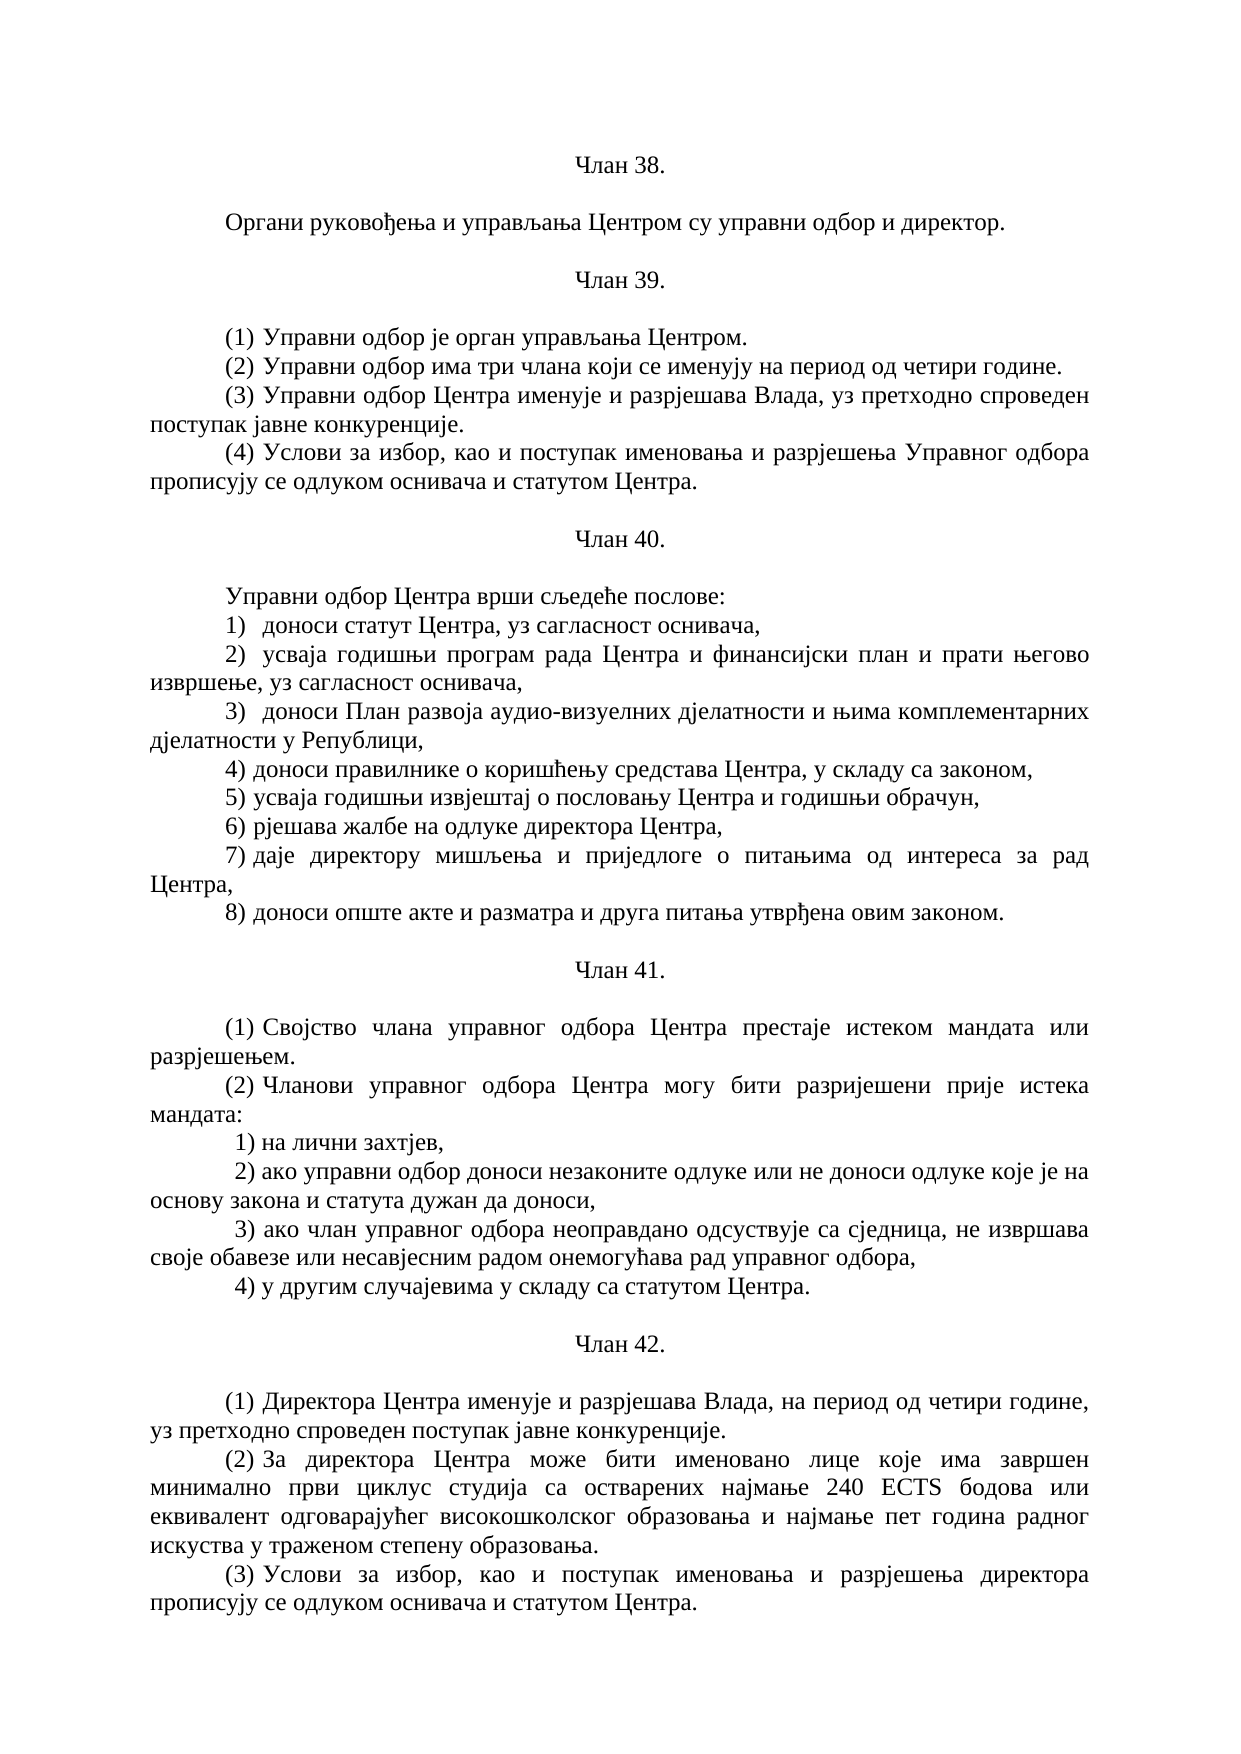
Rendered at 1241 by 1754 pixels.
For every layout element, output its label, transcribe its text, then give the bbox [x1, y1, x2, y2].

list усваја годишњи програм рада Центра и финансијски план и прати његово извршење, уз сагласност оснивача, [150, 639, 1090, 696]
list Управни одбор Центра именује и разрјешава Влада, уз претходно спроведен поступак јавне конкуренције. [150, 380, 1090, 437]
list даје директору мишљења и приједлоге о питањима од интереса за рад Центра, [150, 840, 1090, 897]
text Члан 40. [150, 524, 1090, 552]
list доноси План развоја аудио-визуелних дјелатности и њима комплементарних дјелатности у Републици, [150, 696, 1090, 754]
list Чланови управног одбора Центра могу бити разријешени прије истека мандата: [150, 1070, 1090, 1127]
list доноси статут Центра, уз сагласност оснивача, [150, 610, 1090, 639]
list доноси опште акте и разматра и друга питања утврђена овим законом. [150, 897, 1090, 926]
text Органи руковођења и управљања Центром су управни одбор и директор. [150, 207, 1090, 236]
list Својство члана управног одбора Центра престаје истеком мандата или разрјешењем. [150, 1012, 1090, 1070]
list Директора Центра именује и разрјешава Влада, на период од четири године, уз претходно спроведен поступак јавне конкуренције. [150, 1386, 1090, 1444]
list рјешава жалбе на одлуке директора Центра, [150, 811, 1090, 840]
list Услови за избор, као и поступак именовања и разрјешења Управног одбора прописују се одлуком оснивача и статутом Центра. [150, 437, 1090, 495]
text Члан 38. [150, 150, 1090, 179]
text 4) у другим случајевима у складу са статутом Центра. [150, 1271, 1090, 1300]
text 1) на лични захтјев, [150, 1127, 1090, 1156]
list За директора Центра може бити именовано лице које има завршен минимално први циклус студија са остварених најмање 240 ECTS бодова или еквивалент одговарајућег високошколског образовања и најмање пет година радног искуства у траженом степену образовања. [150, 1444, 1090, 1559]
list Услови за избор, као и поступак именовања и разрјешења директора прописују се одлуком оснивача и статутом Центра. [150, 1559, 1090, 1616]
list доноси правилнике о коришћењу средстава Центра, у складу са законом, [150, 754, 1090, 782]
list Управни одбор има три члана који се именују на период од четири године. [150, 351, 1090, 380]
text Члан 41. [150, 955, 1090, 984]
text 2) ако управни одбор доноси незаконите одлуке или не доноси одлуке које је на основу закона и статута дужан да доноси, [150, 1156, 1090, 1214]
text Члан 42. [150, 1329, 1090, 1357]
list Управни одбор је орган управљања Центром. [150, 322, 1090, 351]
text 3) ако члан управног одбора неоправдано одсуствује са сједница, не извршава своје обавезе или несавјесним радом онемогућава рад управног одбора, [150, 1214, 1090, 1271]
list усваја годишњи извјештај о пословању Центра и годишњи обрачун, [150, 782, 1090, 811]
text Управни одбор Центра врши сљедеће послове: [150, 581, 1090, 610]
text Члан 39. [150, 265, 1090, 294]
